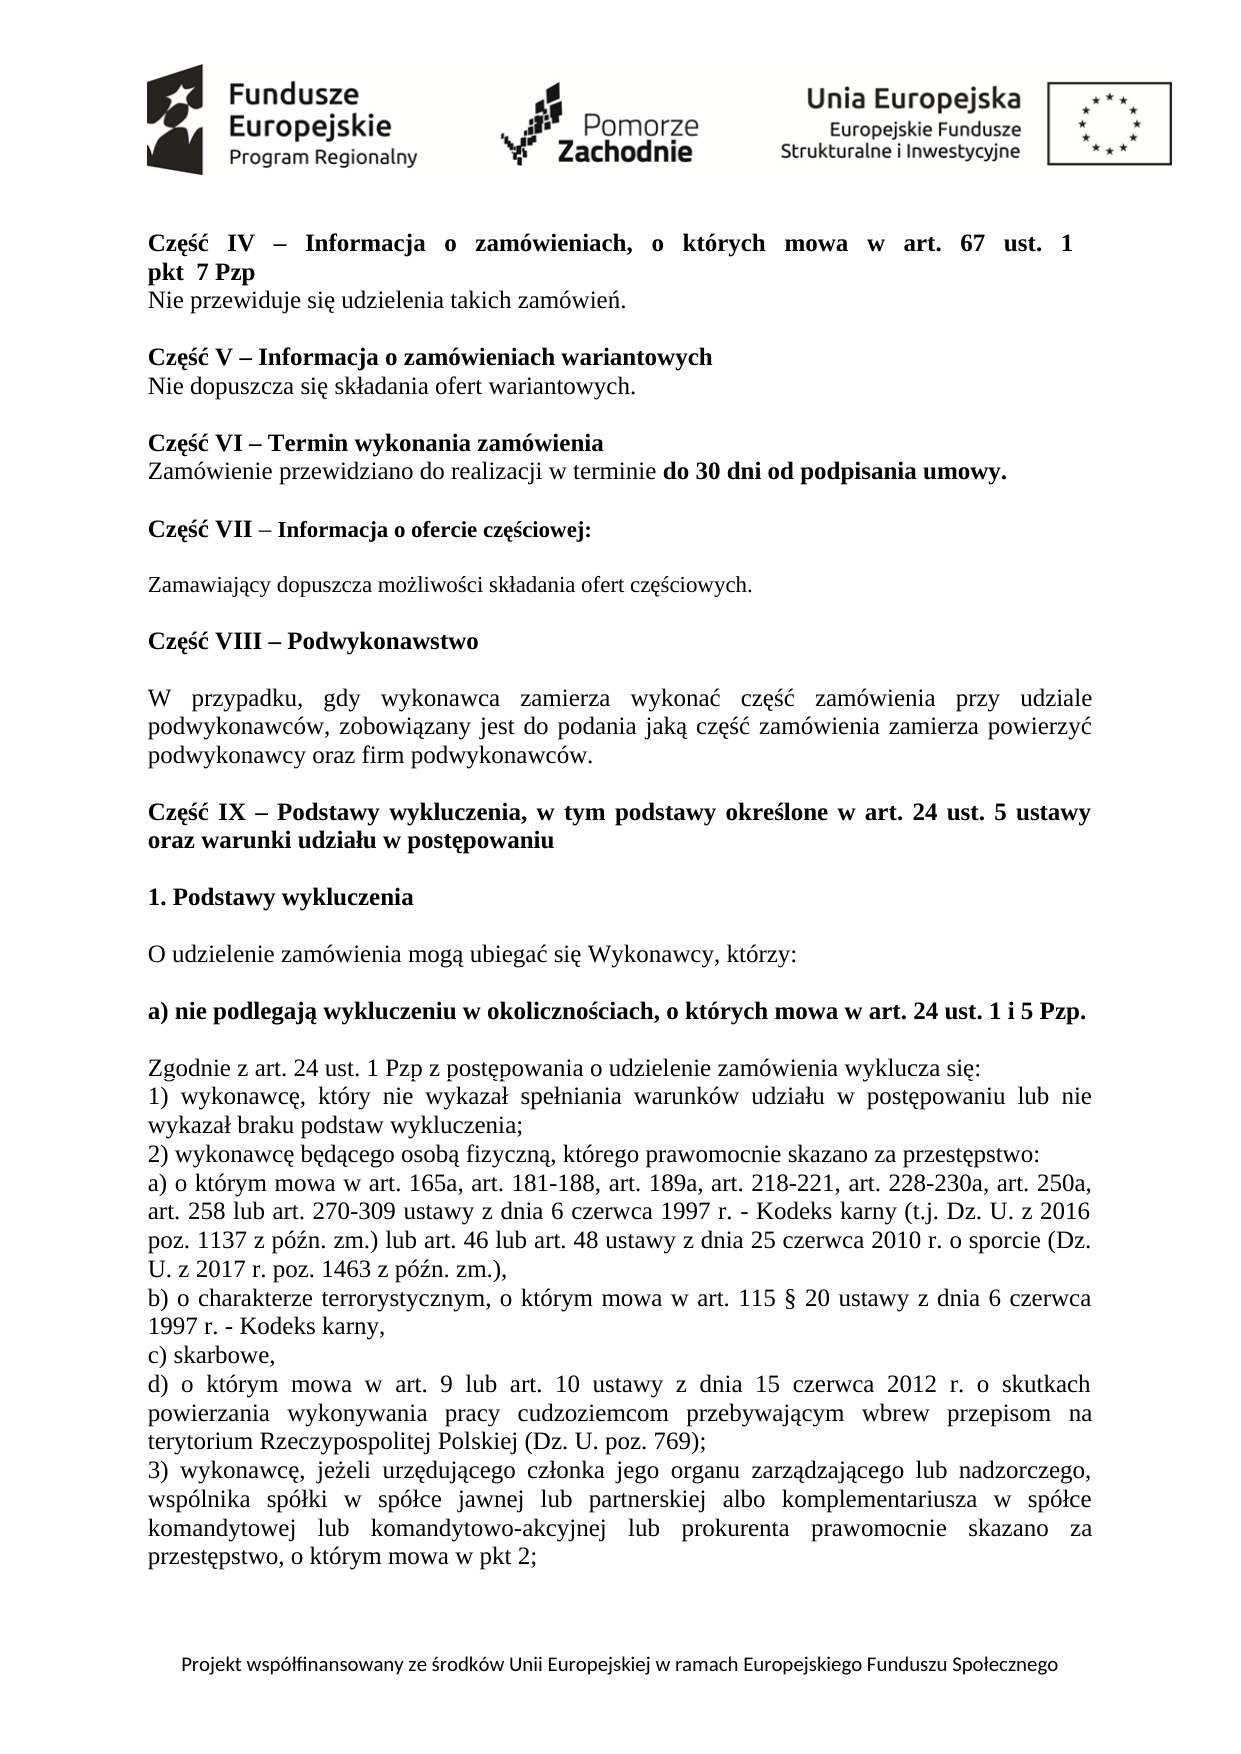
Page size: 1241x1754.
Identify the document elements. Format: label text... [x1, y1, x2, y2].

text Nie dopuszcza się składania ofert wariantowych. [148, 371, 1093, 399]
text Część IV – Informacja o zamówieniach, o których mowa w art. 67 ust. 1 pkt 7 Pzp [148, 228, 1093, 285]
text Zgodnie z art. 24 ust. 1 Pzp z postępowania o udzielenie zamówienia wyklucza się: [148, 1053, 1093, 1081]
text 1. Podstawy wykluczenia [148, 882, 1093, 911]
text 2) wykonawcę będącego osobą fizyczną, którego prawomocnie skazano za przestępstwo: [148, 1139, 1093, 1168]
text 1) wykonawcę, który nie wykazał spełniania warunków udziału w postępowaniu lub nie wykazał braku podstaw wykluczenia; [148, 1081, 1093, 1139]
text Część VII – Informacja o ofercie częściowej: [148, 514, 1093, 542]
text d) o którym mowa w art. 9 lub art. 10 ustawy z dnia 15 czerwca 2012 r. o skutkach powierzania wykonywania pracy cudzoziemcom przebywającym wbrew przepisom na terytorium Rzeczypospolitej Polskiej (Dz. U. poz. 769); [148, 1369, 1093, 1455]
text Część IX – Podstawy wykluczenia, w tym podstawy określone w art. 24 ust. 5 ustawy oraz warunki udziału w postępowaniu [148, 797, 1093, 854]
text Część VI – Termin wykonania zamówienia [148, 428, 1093, 456]
text c) skarbowe, [148, 1340, 1093, 1369]
text Zamawiający dopuszcza możliwości składania ofert częściowych. [148, 571, 1093, 598]
text W przypadku, gdy wykonawca zamierza wykonać część zamówienia przy udziale podwykonawców, zobowiązany jest do podania jaką część zamówienia zamierza powierzyć podwykonawcy oraz firm podwykonawców. [148, 683, 1093, 769]
text a) o którym mowa w art. 165a, art. 181-188, art. 189a, art. 218-221, art. 228-230a, art. 250a, art. 258 lub art. 270-309 ustawy z dnia 6 czerwca 1997 r. - Kodeks karny (t.j. Dz. U. z 2016 poz. 1137 z późn. zm.) lub art. 46 lub art. 48 ustawy z dnia 25 czerwca 2010 r. o sporcie (Dz. U. z 2017 r. poz. 1463 z późn. zm.), [148, 1168, 1093, 1283]
text 3) wykonawcę, jeżeli urzędującego członka jego organu zarządzającego lub nadzorczego, wspólnika spółki w spółce jawnej lub partnerskiej albo komplementariusza w spółce komandytowej lub komandytowo-akcyjnej lub prokurenta prawomocnie skazano za przestępstwo, o którym mowa w pkt 2; [148, 1455, 1093, 1570]
text b) o charakterze terrorystycznym, o którym mowa w art. 115 § 20 ustawy z dnia 6 czerwca 1997 r. - Kodeks karny, [148, 1283, 1093, 1340]
text Część V – Informacja o zamówieniach wariantowych [148, 342, 1093, 371]
text O udzielenie zamówienia mogą ubiegać się Wykonawcy, którzy: [148, 939, 1093, 968]
text a) nie podlegają wykluczeniu w okolicznościach, o których mowa w art. 24 ust. 1 i 5 Pzp. [148, 996, 1093, 1025]
picture [147, 64, 1172, 175]
text Część VIII – Podwykonawstwo [148, 626, 1093, 654]
text Zamówienie przewidziano do realizacji w terminie do 30 dni od podpisania umowy. [148, 456, 1093, 485]
text Nie przewiduje się udzielenia takich zamówień. [148, 285, 1093, 314]
